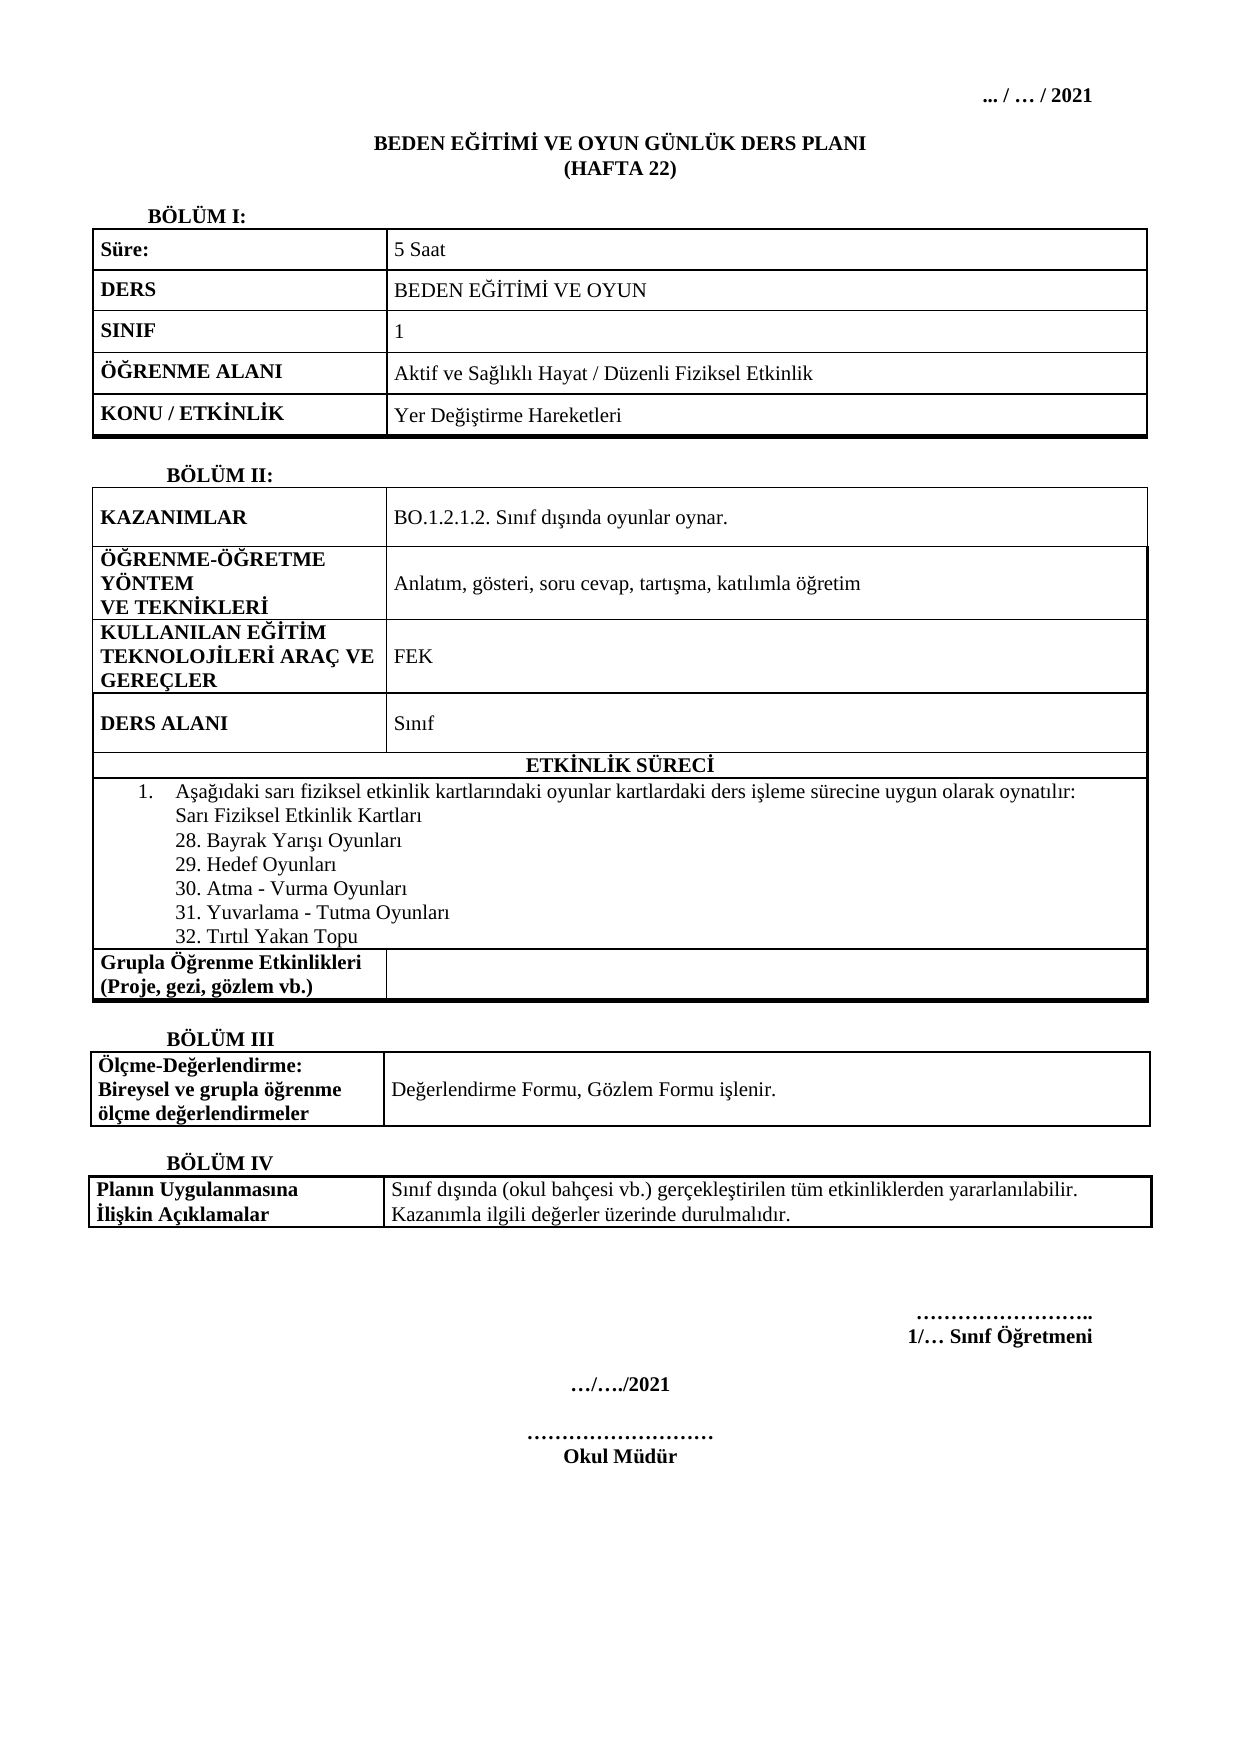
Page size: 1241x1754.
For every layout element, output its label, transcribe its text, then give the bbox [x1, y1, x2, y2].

table_cell Anlatım, gösteri, soru cevap, tartışma, katılımla öğretim [387, 547, 1146, 619]
text Okul Müdür [148, 1444, 1093, 1468]
table_cell DERS [94, 271, 386, 310]
text 1/… Sınıf Öğretmeni [148, 1324, 1093, 1348]
text BÖLÜM II: [148, 463, 1093, 487]
table_cell 1 [388, 311, 1146, 352]
table_cell ÖĞRENME-ÖĞRETME YÖNTEM VE TEKNİKLERİ [93, 547, 386, 619]
text BEDEN EĞİTİMİ VE OYUN GÜNLÜK DERS PLANI [148, 131, 1093, 155]
table_cell Yer Değiştirme Hareketleri [388, 395, 1146, 434]
table_header Ölçme-Değerlendirme: Bireysel ve grupla öğrenme ölçme değerlendirmeler [92, 1053, 383, 1125]
table_cell ÖĞRENME ALANI [94, 353, 386, 393]
table_cell DERS ALANI [94, 694, 386, 752]
text …/…./2021 [148, 1372, 1093, 1396]
text ……………………… [148, 1420, 1093, 1444]
table_cell ETKİNLİK SÜRECİ [94, 753, 1146, 777]
table_cell [387, 950, 1146, 998]
table_cell KULLANILAN EĞİTİM TEKNOLOJİLERİ ARAÇ VE GEREÇLER [93, 620, 386, 692]
table_header 5 Saat [388, 230, 1146, 269]
table_cell Aktif ve Sağlıklı Hayat / Düzenli Fiziksel Etkinlik [388, 353, 1146, 393]
text ... / … / 2021 [148, 83, 1093, 107]
table_cell FEK [387, 620, 1146, 692]
table_header Sınıf dışında (okul bahçesi vb.) gerçekleştirilen tüm etkinliklerden yararlanılabilir. Kazanımla ilgili değerler üzerinde durulmalıdır. [385, 1178, 1150, 1226]
table_header Planın Uygulanmasına İlişkin Açıklamalar [90, 1178, 383, 1226]
table_cell KONU / ETKİNLİK [94, 395, 386, 434]
subtitle BÖLÜM III [148, 1027, 1093, 1051]
subtitle BÖLÜM IV [148, 1151, 1093, 1175]
text …………………….. [148, 1300, 1093, 1324]
table_cell SINIF [94, 311, 386, 352]
text BÖLÜM I: [148, 203, 1093, 228]
table_header KAZANIMLAR [93, 488, 386, 546]
text (HAFTA 22) [148, 155, 1093, 179]
table_cell Aşağıdaki sarı fiziksel etkinlik kartlarındaki oyunlar kartlardaki ders işleme sürecine uygun olarak oynatılır: Sarı Fiziksel Etkinlik Kartları 28. Bayrak Yarışı Oyunları 29. Hedef Oyunları 30. Atma - Vurma Oyunları 31. Yuvarlama - Tutma Oyunları 32. Tırtıl Yakan Topu [94, 779, 1146, 948]
table_header Değerlendirme Formu, Gözlem Formu işlenir. [385, 1053, 1149, 1125]
table_cell BEDEN EĞİTİMİ VE OYUN [388, 271, 1146, 310]
table_cell Grupla Öğrenme Etkinlikleri (Proje, gezi, gözlem vb.) [94, 950, 386, 998]
table_header Süre: [94, 230, 386, 269]
table_cell Sınıf [387, 694, 1146, 752]
table_header BO.1.2.1.2. Sınıf dışında oyunlar oynar. [387, 488, 1147, 546]
